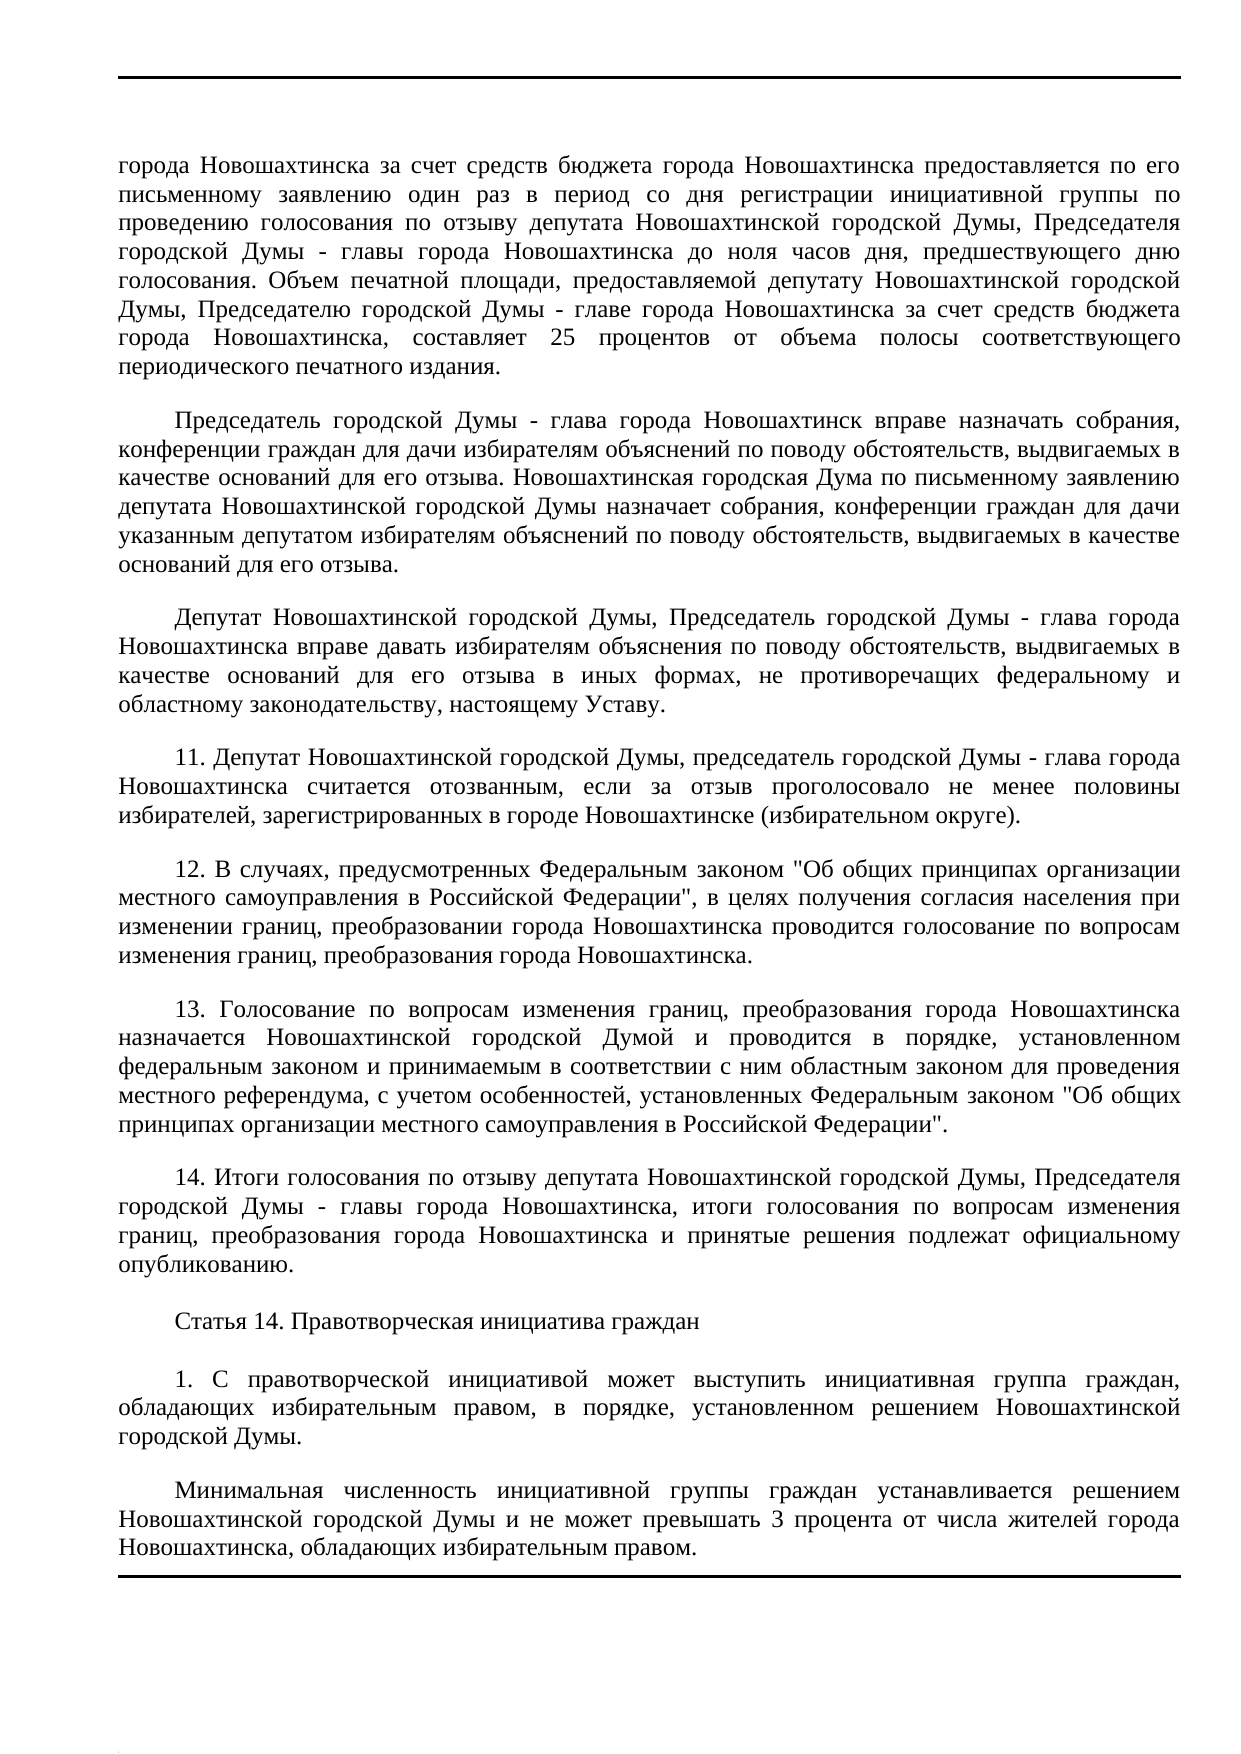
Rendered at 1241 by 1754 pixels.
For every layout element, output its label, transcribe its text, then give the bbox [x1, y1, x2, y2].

text Председатель городской Думы - глава города Новошахтинск вправе назначать собрания, конференции граждан для дачи избирателям объяснений по поводу обстоятельств, выдвигаемых в качестве оснований для его отзыва. Новошахтинская городская Дума по письменному заявлению депутата Новошахтинской городской Думы назначает собрания, конференции граждан для дачи указанным депутатом избирателям объяснений по поводу обстоятельств, выдвигаемых в качестве оснований для его отзыва. [118, 405, 1181, 577]
text 13. Голосование по вопросам изменения границ, преобразования города Новошахтинска назначается Новошахтинской городской Думой и проводится в порядке, установленном федеральным законом и принимаемым в соответствии с ним областным законом для проведения местного референдума, с учетом особенностей, установленных Федеральным законом "Об общих принципах организации местного самоуправления в Российской Федерации". [118, 994, 1181, 1137]
text 14. Итоги голосования по отзыву депутата Новошахтинской городской Думы, Председателя городской Думы - главы города Новошахтинска, итоги голосования по вопросам изменения границ, преобразования города Новошахтинска и принятые решения подлежат официальному опубликованию. [118, 1162, 1181, 1277]
text 12. В случаях, предусмотренных Федеральным законом "Об общих принципах организации местного самоуправления в Российской Федерации", в целях получения согласия населения при изменении границ, преобразовании города Новошахтинска проводится голосование по вопросам изменения границ, преобразования города Новошахтинска. [118, 854, 1181, 969]
text 1. С правотворческой инициативой может выступить инициативная группа граждан, обладающих избирательным правом, в порядке, установленном решением Новошахтинской городской Думы. [118, 1364, 1181, 1450]
title Статья 14. Правотворческая инициатива граждан [118, 1306, 1181, 1335]
text Депутат Новошахтинской городской Думы, Председатель городской Думы - глава города Новошахтинска вправе давать избирателям объяснения по поводу обстоятельств, выдвигаемых в качестве оснований для его отзыва в иных формах, не противоречащих федеральному и областному законодательству, настоящему Уставу. [118, 602, 1181, 717]
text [118, 150, 1181, 380]
text 11. Депутат Новошахтинской городской Думы, председатель городской Думы - глава города Новошахтинска считается отозванным, если за отзыв проголосовало не менее половины избирателей, зарегистрированных в городе Новошахтинске (избирательном округе). [118, 742, 1181, 829]
text Минимальная численность инициативной группы граждан устанавливается решением Новошахтинской городской Думы и не может превышать 3 процента от числа жителей города Новошахтинска, обладающих избирательным правом. [118, 1475, 1181, 1561]
